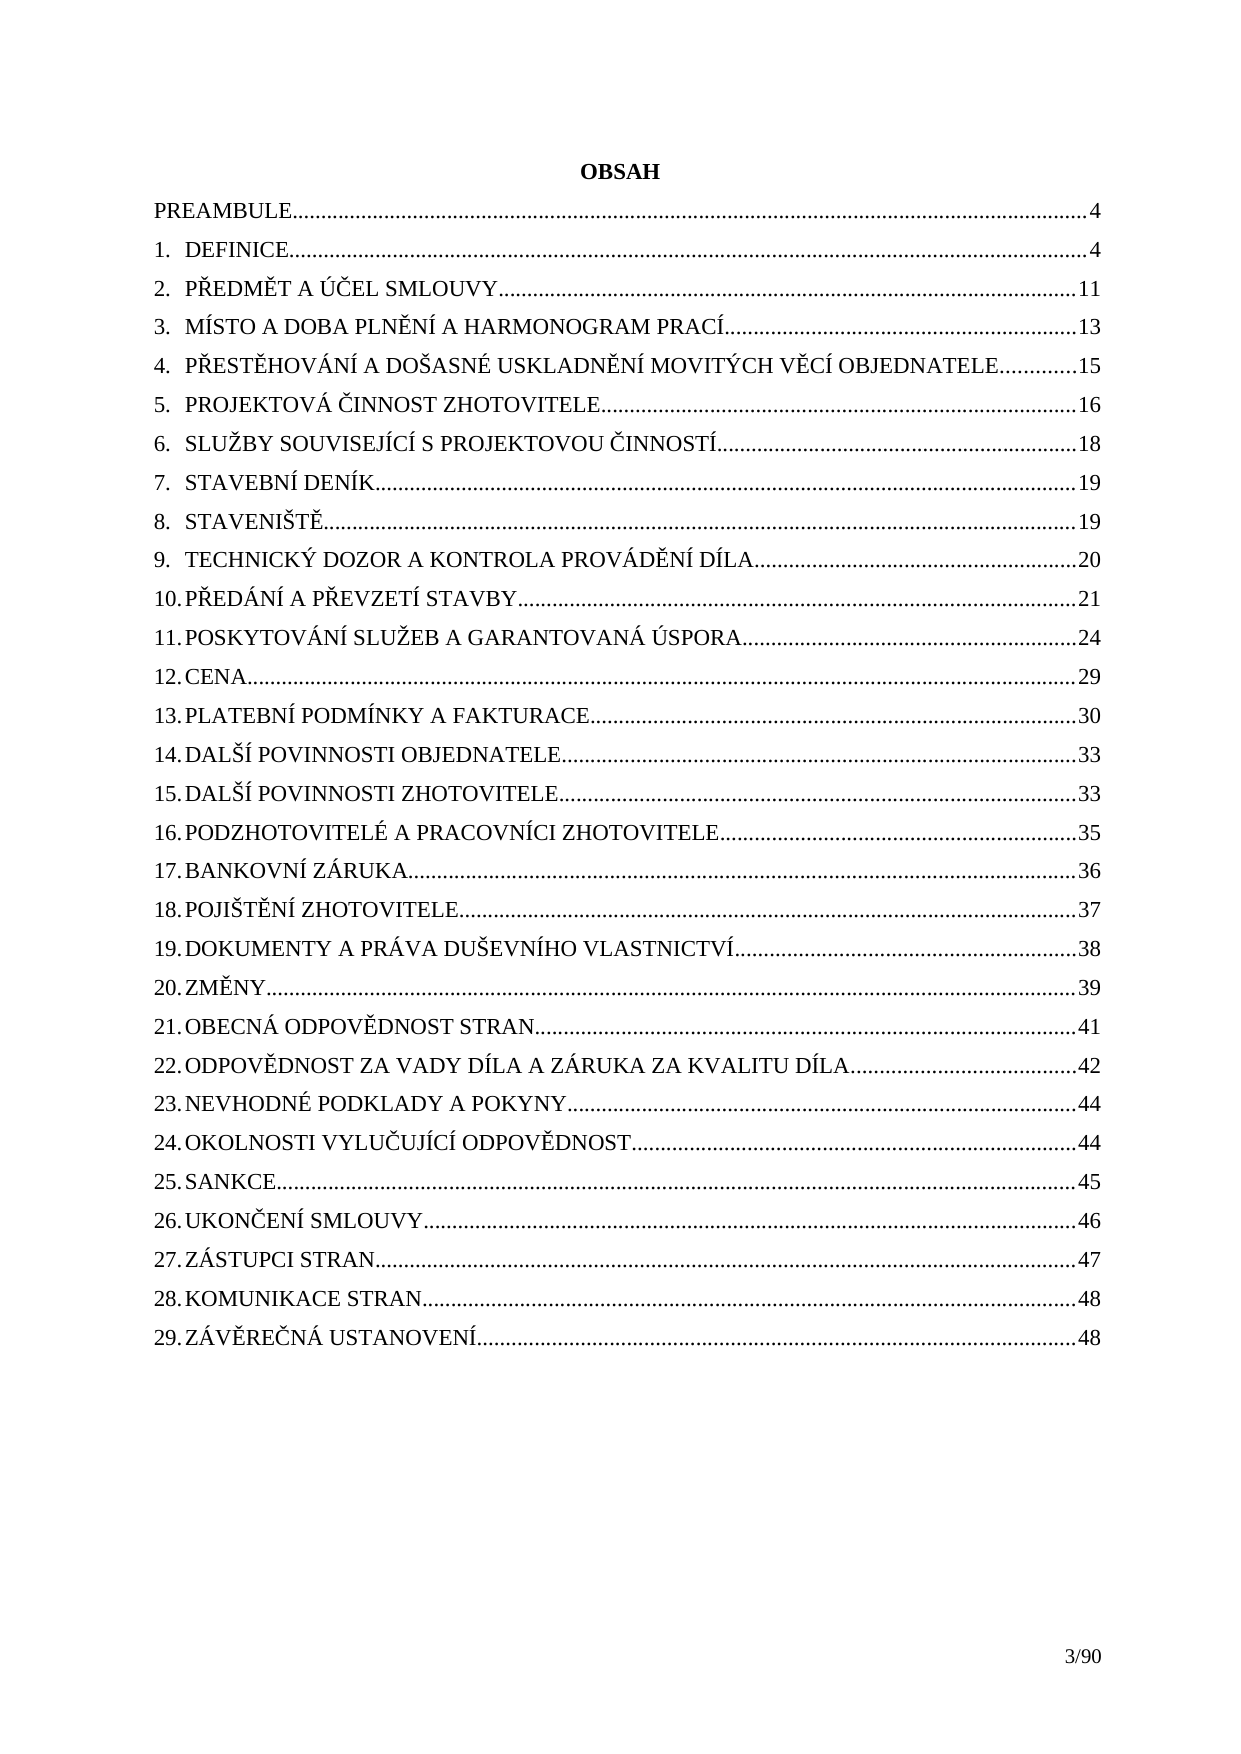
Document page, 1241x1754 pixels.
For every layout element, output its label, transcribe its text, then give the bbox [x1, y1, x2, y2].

text 1. DEFINICE 4 [153, 236, 1101, 262]
text 7. STAVEBNÍ DENÍK 19 [153, 469, 1101, 495]
text 9. TECHNICKÝ DOZOR A KONTROLA PROVÁDĚNÍ DÍLA 20 [153, 547, 1101, 573]
text 6. SLUŽBY SOUVISEJÍCÍ S PROJEKTOVOU ČINNOSTÍ 18 [153, 430, 1101, 456]
text 14. DALŠÍ POVINNOSTI OBJEDNATELE 33 [153, 741, 1101, 767]
text 20. ZMĚNY 39 [153, 974, 1101, 1000]
text 4. PŘESTĚHOVÁNÍ A DOŠASNÉ USKLADNĚNÍ MOVITÝCH VĚCÍ OBJEDNATELE 15 [153, 352, 1101, 379]
text 27. ZÁSTUPCI STRAN 47 [153, 1246, 1101, 1272]
text 26. UKONČENÍ SMLOUVY 46 [153, 1207, 1101, 1233]
text 23. NEVHODNÉ PODKLADY A POKYNY 44 [153, 1091, 1101, 1117]
text 8. STAVENIŠTĚ 19 [153, 508, 1101, 534]
text OBSAH [139, 158, 1101, 184]
text 5. PROJEKTOVÁ ČINNOST ZHOTOVITELE 16 [153, 391, 1101, 417]
text 19. DOKUMENTY A PRÁVA DUŠEVNÍHO VLASTNICTVÍ 38 [153, 935, 1101, 961]
text 3. MÍSTO A DOBA PLNĚNÍ A HARMONOGRAM PRACÍ 13 [153, 313, 1101, 340]
text 21. OBECNÁ ODPOVĚDNOST STRAN 41 [153, 1013, 1101, 1039]
text PREAMBULE 4 [153, 197, 1101, 223]
text 25. SANKCE 45 [153, 1168, 1101, 1194]
text 2. PŘEDMĚT A ÚČEL SMLOUVY 11 [153, 274, 1101, 301]
text 28. KOMUNIKACE STRAN 48 [153, 1285, 1101, 1311]
text 18. POJIŠTĚNÍ ZHOTOVITELE 37 [153, 896, 1101, 923]
text 17. BANKOVNÍ ZÁRUKA 36 [153, 857, 1101, 884]
text 11. POSKYTOVÁNÍ SLUŽEB A GARANTOVANÁ ÚSPORA 24 [153, 624, 1101, 651]
text 24. OKOLNOSTI VYLUČUJÍCÍ ODPOVĚDNOST 44 [153, 1129, 1101, 1156]
text 15. DALŠÍ POVINNOSTI ZHOTOVITELE 33 [153, 780, 1101, 806]
text 10. PŘEDÁNÍ A PŘEVZETÍ STAVBY 21 [153, 585, 1101, 612]
text 13. PLATEBNÍ PODMÍNKY A FAKTURACE 30 [153, 702, 1101, 728]
text 16. PODZHOTOVITELÉ A PRACOVNÍCI ZHOTOVITELE 35 [153, 818, 1101, 845]
text 22. ODPOVĚDNOST ZA VADY DÍLA A ZÁRUKA ZA KVALITU DÍLA 42 [153, 1052, 1101, 1078]
text 29. ZÁVĚREČNÁ USTANOVENÍ 48 [153, 1324, 1101, 1350]
text 12. CENA 29 [153, 663, 1101, 689]
